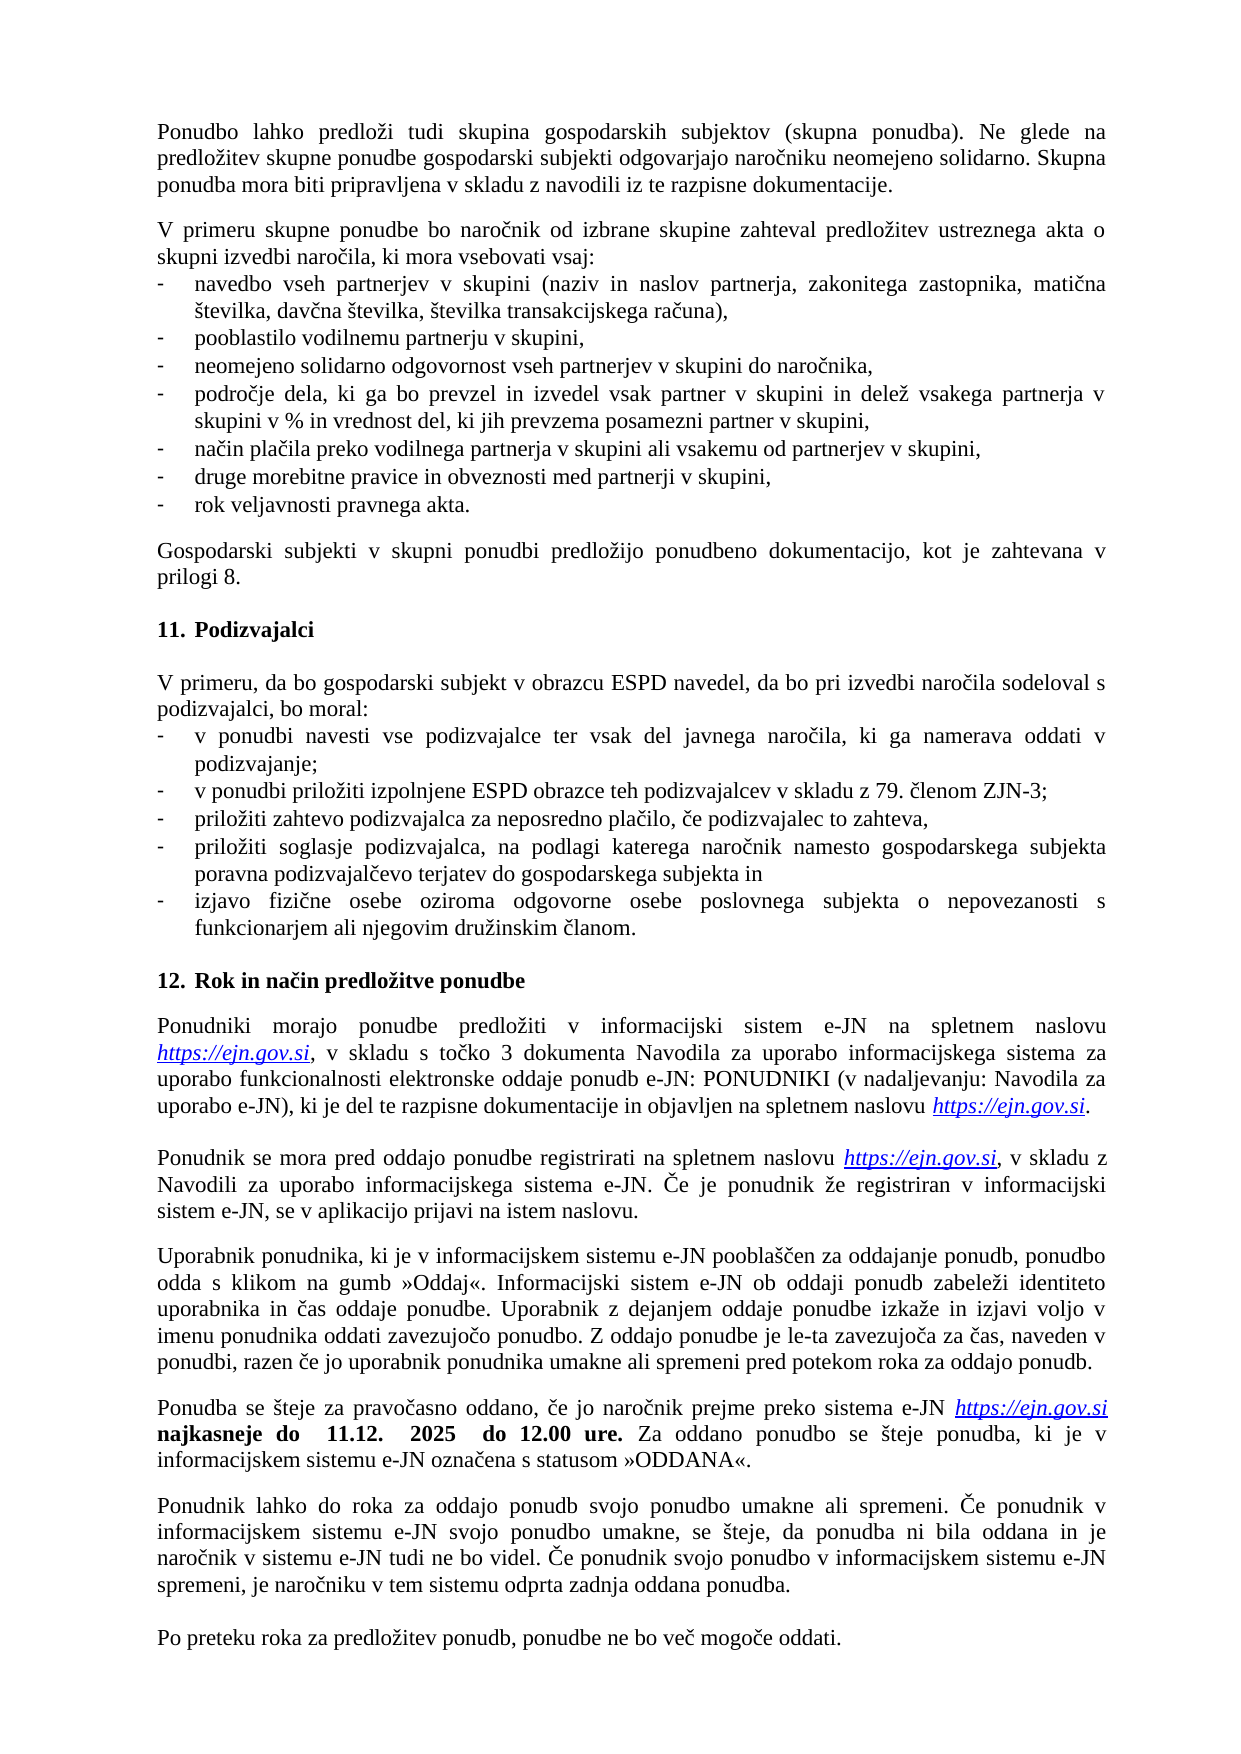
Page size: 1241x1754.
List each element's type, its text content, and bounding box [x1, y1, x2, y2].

text Ponudnik se mora pred oddajo ponudbe registrirati na spletnem naslovu https://ejn.gov.si, v skladu z Navodili za uporabo informacijskega sistema e-JN. Če je ponudnik že registriran v informacijski sistem e-JN, se v aplikacijo prijavi na istem naslovu. [157, 1144, 1107, 1223]
text V primeru skupne ponudbe bo naročnik od izbrane skupine zahteval predložitev ustreznega akta o skupni izvedbi naročila, ki mora vsebovati vsaj: [157, 216, 1107, 269]
list Podizvajalci [157, 616, 1107, 642]
text V primeru, da bo gospodarski subjekt v obrazcu ESPD navedel, da bo pri izvedbi naročila sodeloval s podizvajalci, bo moral: [157, 669, 1107, 722]
text Ponudnik lahko do roka za oddajo ponudb svojo ponudbo umakne ali spremeni. Če ponudnik v informacijskem sistemu e-JN svojo ponudbo umakne, se šteje, da ponudba ni bila oddana in je naročnik v sistemu e-JN tudi ne bo videl. Če ponudnik svojo ponudbo v informacijskem sistemu e-JN spremeni, je naročniku v tem sistemu odprta zadnja oddana ponudba. [157, 1492, 1107, 1597]
list v ponudbi priložiti izpolnjene ESPD obrazce teh podizvajalcev v skladu z 79. členom ZJN-3; [157, 776, 1107, 804]
text Ponudba se šteje za pravočasno oddano, če jo naročnik prejme preko sistema e-JN https://ejn.gov.si najkasneje do 11.12. 2025 do 12.00 ure. Za oddano ponudbo se šteje ponudba, ki je v informacijskem sistemu e-JN označena s statusom »ODDANA«. [157, 1393, 1107, 1473]
list pooblastilo vodilnemu partnerju v skupini, [157, 323, 1107, 351]
text Po preteku roka za predložitev ponudb, ponudbe ne bo več mogoče oddati. [157, 1623, 1107, 1650]
text Gospodarski subjekti v skupni ponudbi predložijo ponudbeno dokumentacijo, kot je zahtevana v prilogi 8. [157, 537, 1107, 590]
list neomejeno solidarno odgovornost vseh partnerjev v skupini do naročnika, [157, 351, 1107, 379]
list izjavo fizične osebe oziroma odgovorne osebe poslovnega subjekta o nepovezanosti s funkcionarjem ali njegovim družinskim članom. [157, 886, 1107, 941]
text Ponudniki morajo ponudbe predložiti v informacijski sistem e-JN na spletnem naslovu https://ejn.gov.si, v skladu s točko 3 dokumenta Navodila za uporabo informacijskega sistema za uporabo funkcionalnosti elektronske oddaje ponudb e-JN: PONUDNIKI (v nadaljevanju: Navodila za uporabo e-JN), ki je del te razpisne dokumentacije in objavljen na spletnem naslovu https://ejn.gov.si. [157, 1013, 1107, 1118]
list rok veljavnosti pravnega akta. [157, 490, 1107, 518]
text Ponudbo lahko predloži tudi skupina gospodarskih subjektov (skupna ponudba). Ne glede na predložitev skupne ponudbe gospodarski subjekti odgovarjajo naročniku neomejeno solidarno. Skupna ponudba mora biti pripravljena v skladu z navodili iz te razpisne dokumentacije. [157, 118, 1107, 197]
list način plačila preko vodilnega partnerja v skupini ali vsakemu od partnerjev v skupini, [157, 434, 1107, 462]
list druge morebitne pravice in obveznosti med partnerji v skupini, [157, 462, 1107, 490]
list področje dela, ki ga bo prevzel in izvedel vsak partner v skupini in delež vsakega partnerja v skupini v % in vrednost del, ki jih prevzema posamezni partner v skupini, [157, 379, 1107, 434]
list priložiti zahtevo podizvajalca za neposredno plačilo, če podizvajalec to zahteva, [157, 804, 1107, 832]
list priložiti soglasje podizvajalca, na podlagi katerega naročnik namesto gospodarskega subjekta poravna podizvajalčevo terjatev do gospodarskega subjekta in [157, 832, 1107, 886]
text Uporabnik ponudnika, ki je v informacijskem sistemu e-JN pooblaščen za oddajanje ponudb, ponudbo odda s klikom na gumb »Oddaj«. Informacijski sistem e-JN ob oddaji ponudb zabeleži identiteto uporabnika in čas oddaje ponudbe. Uporabnik z dejanjem oddaje ponudbe izkaže in izjavi voljo v imenu ponudnika oddati zavezujočo ponudbo. Z oddajo ponudbe je le-ta zavezujoča za čas, naveden v ponudbi, razen če jo uporabnik ponudnika umakne ali spremeni pred potekom roka za oddajo ponudb. [157, 1243, 1107, 1374]
list v ponudbi navesti vse podizvajalce ter vsak del javnega naročila, ki ga namerava oddati v podizvajanje; [157, 722, 1107, 776]
list navedbo vseh partnerjev v skupini (naziv in naslov partnerja, zakonitega zastopnika, matična številka, davčna številka, številka transakcijskega računa), [157, 269, 1107, 323]
list Rok in način predložitve ponudbe [157, 967, 1107, 993]
